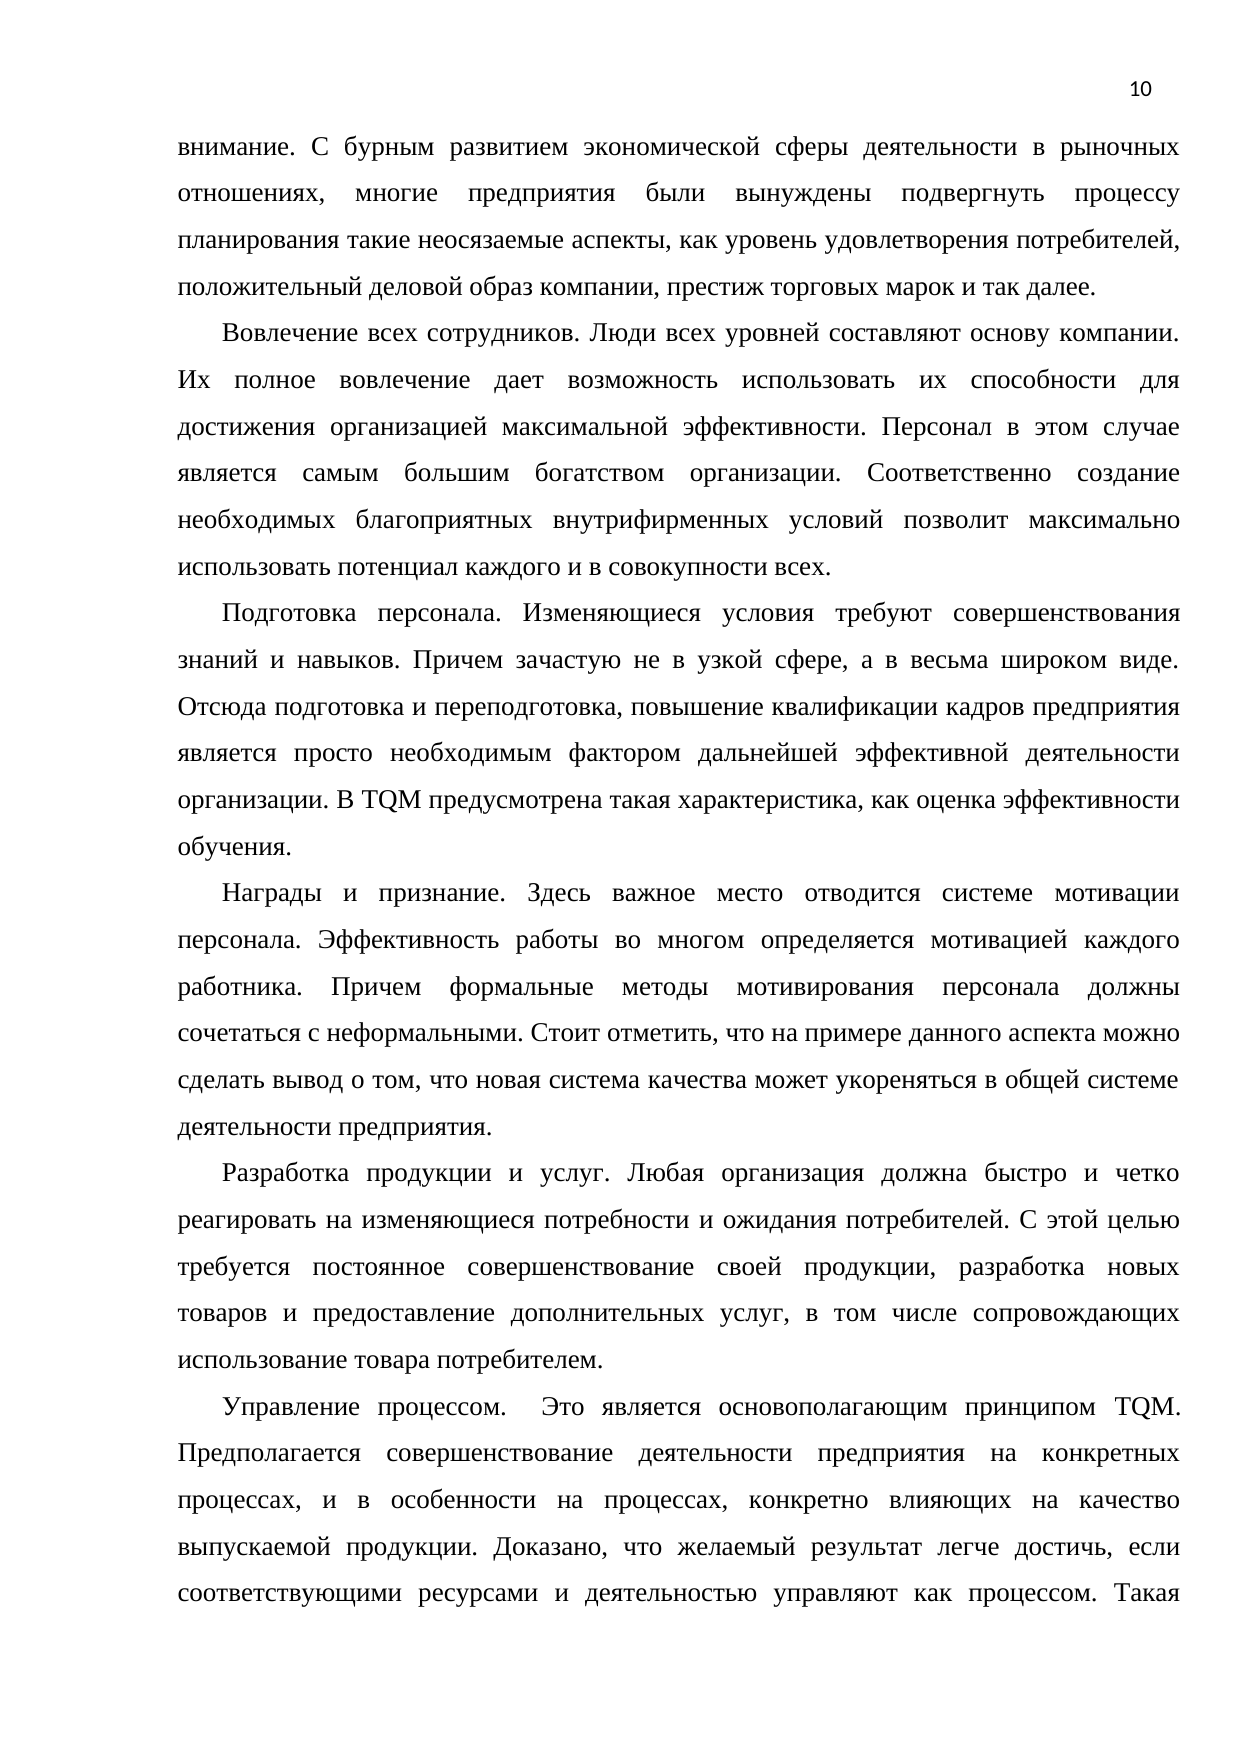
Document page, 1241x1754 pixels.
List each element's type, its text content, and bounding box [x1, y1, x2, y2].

text Вовлечение всех сотрудников. Люди всех уровней составляют основу компании. Их полное вовлечение дает возможность использовать их способности для достижения организацией максимальной эффективности. Персонал в этом случае является самым большим богатством организации. Соответственно создание необходимых благоприятных внутрифирменных условий позволит максимально использовать потенциал каждого и в совокупности всех. [177, 316, 1181, 581]
text Подготовка персонала. Изменяющиеся условия требуют совершенствования знаний и навыков. Причем зачастую не в узкой сфере, а в весьма широком виде. Отсюда подготовка и переподготовка, повышение квалификации кадров предприятия является просто необходимым фактором дальнейшей эффективной деятельности организации. В TQM предусмотрена такая характеристика, как оценка эффективности обучения. [177, 596, 1181, 861]
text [177, 1390, 1181, 1608]
text Разработка продукции и услуг. Любая организация должна быстро и четко реагировать на изменяющиеся потребности и ожидания потребителей. С этой целью требуется постоянное совершенствование своей продукции, разработка новых товаров и предоставление дополнительных услуг, в том числе сопровождающих использование товара потребителем. [177, 1156, 1181, 1374]
text Награды и признание. Здесь важное место отводится системе мотивации персонала. Эффективность работы во многом определяется мотивацией каждого работника. Причем формальные методы мотивирования персонала должны сочетаться с неформальными. Стоит отметить, что на примере данного аспекта можно сделать вывод о том, что новая система качества может укореняться в общей системе деятельности предприятия. [177, 876, 1181, 1141]
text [177, 130, 1181, 301]
